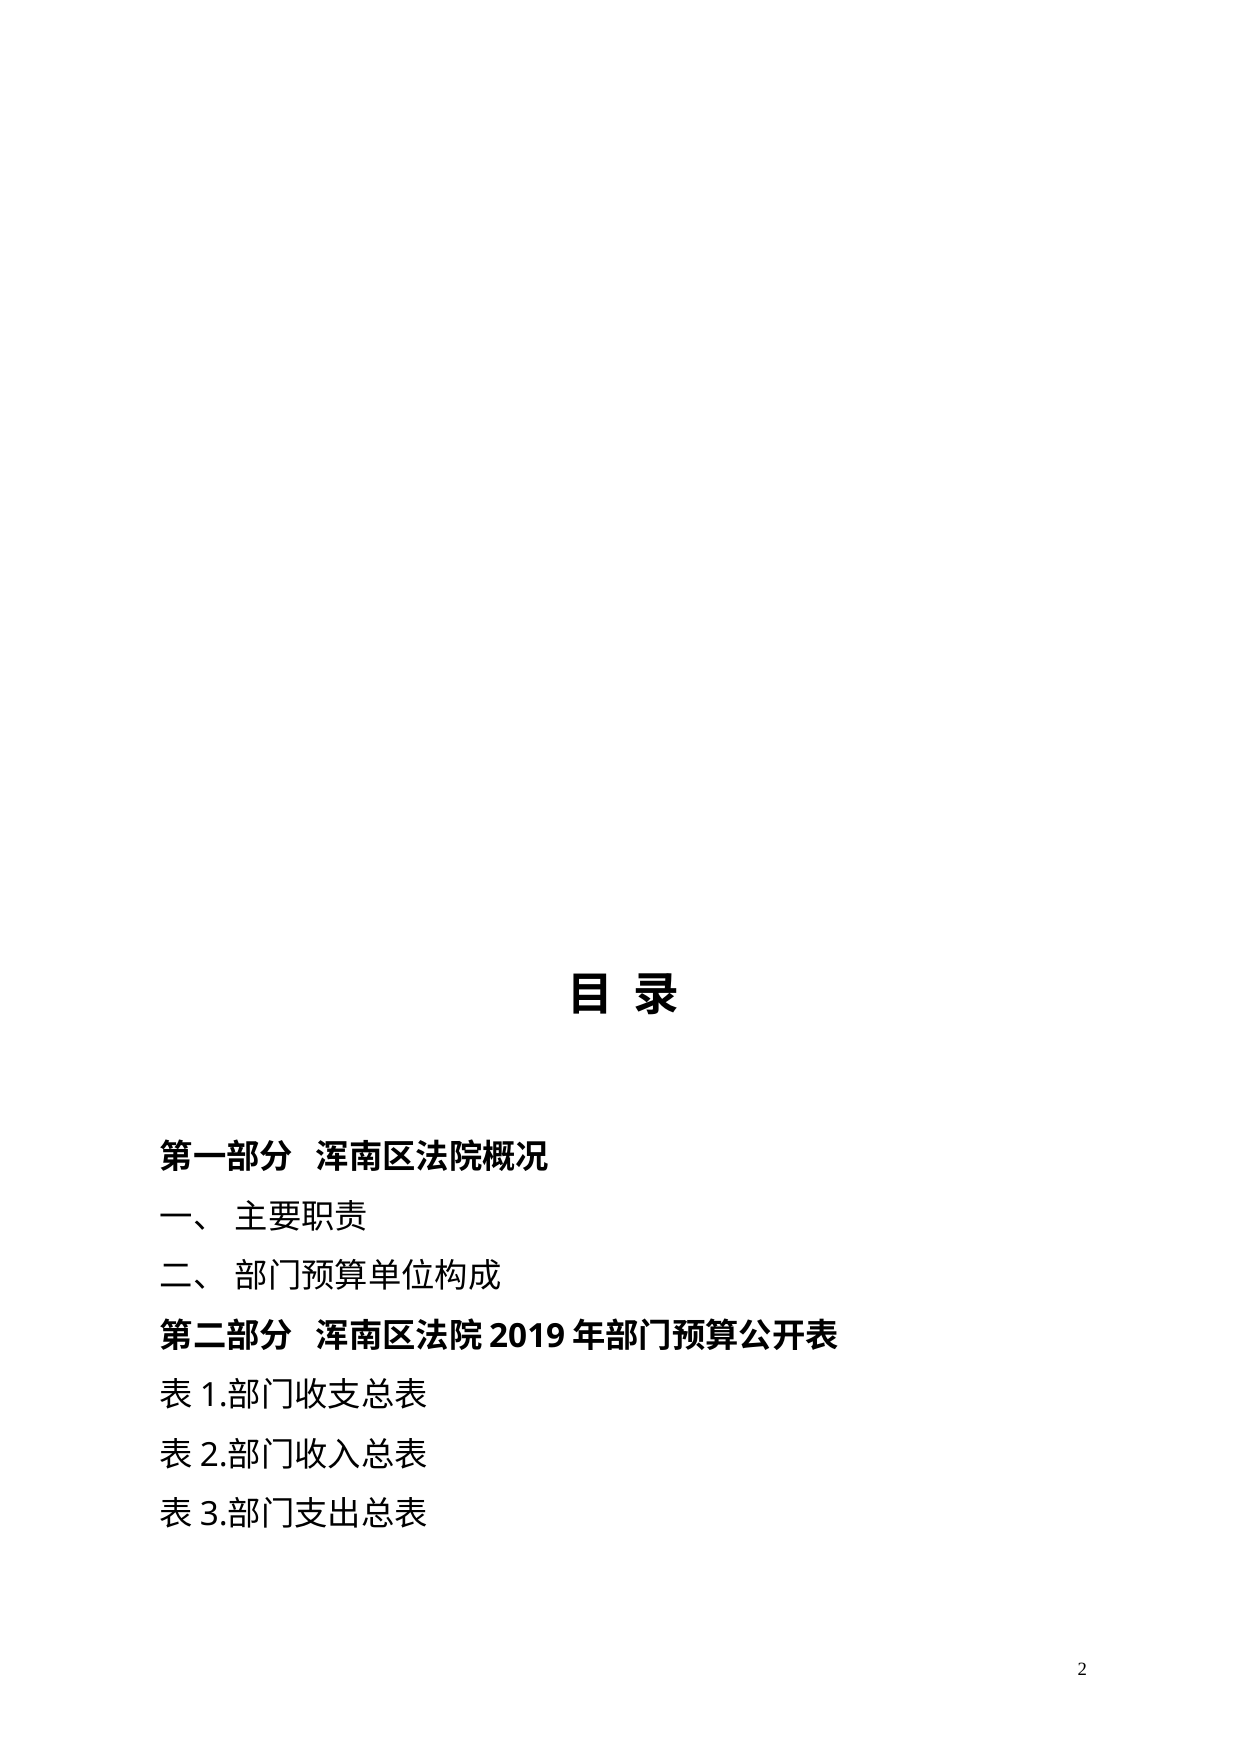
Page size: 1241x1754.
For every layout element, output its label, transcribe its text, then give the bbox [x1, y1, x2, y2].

list 主要职责 [159, 1184, 1087, 1243]
text 目 录 [159, 945, 1087, 1035]
text 第一部分 浑南区法院概况 [159, 1124, 1087, 1184]
text 表3.部门支出总表 [159, 1482, 1087, 1541]
text 表2.部门收入总表 [159, 1422, 1087, 1482]
text 第二部分 浑南区法院2019年部门预算公开表 [159, 1303, 1087, 1362]
list 部门预算单位构成 [159, 1243, 1087, 1303]
text 表1.部门收支总表 [159, 1362, 1087, 1422]
